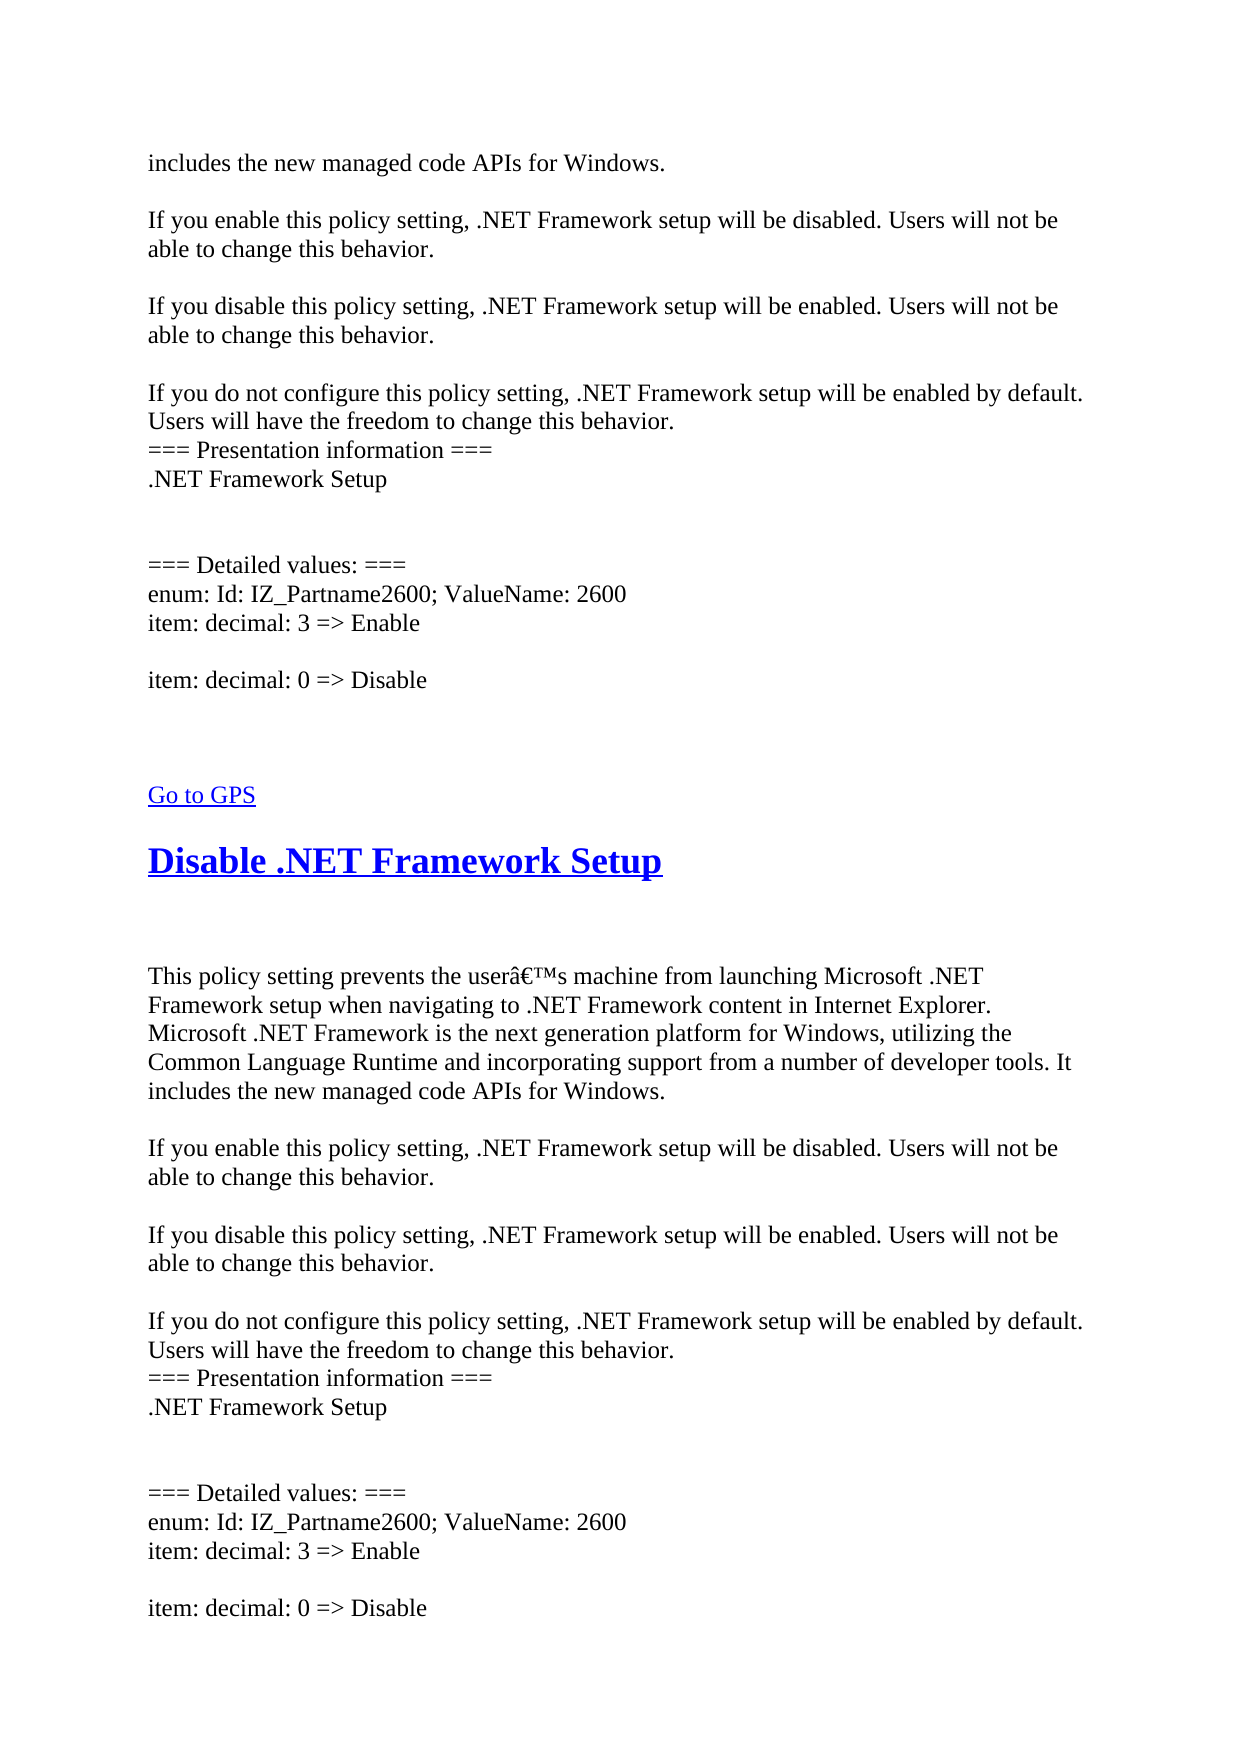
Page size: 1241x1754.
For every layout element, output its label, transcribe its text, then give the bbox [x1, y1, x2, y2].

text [148, 148, 1093, 809]
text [148, 961, 1093, 1622]
text Disable .NET Framework Setup [148, 838, 1093, 881]
